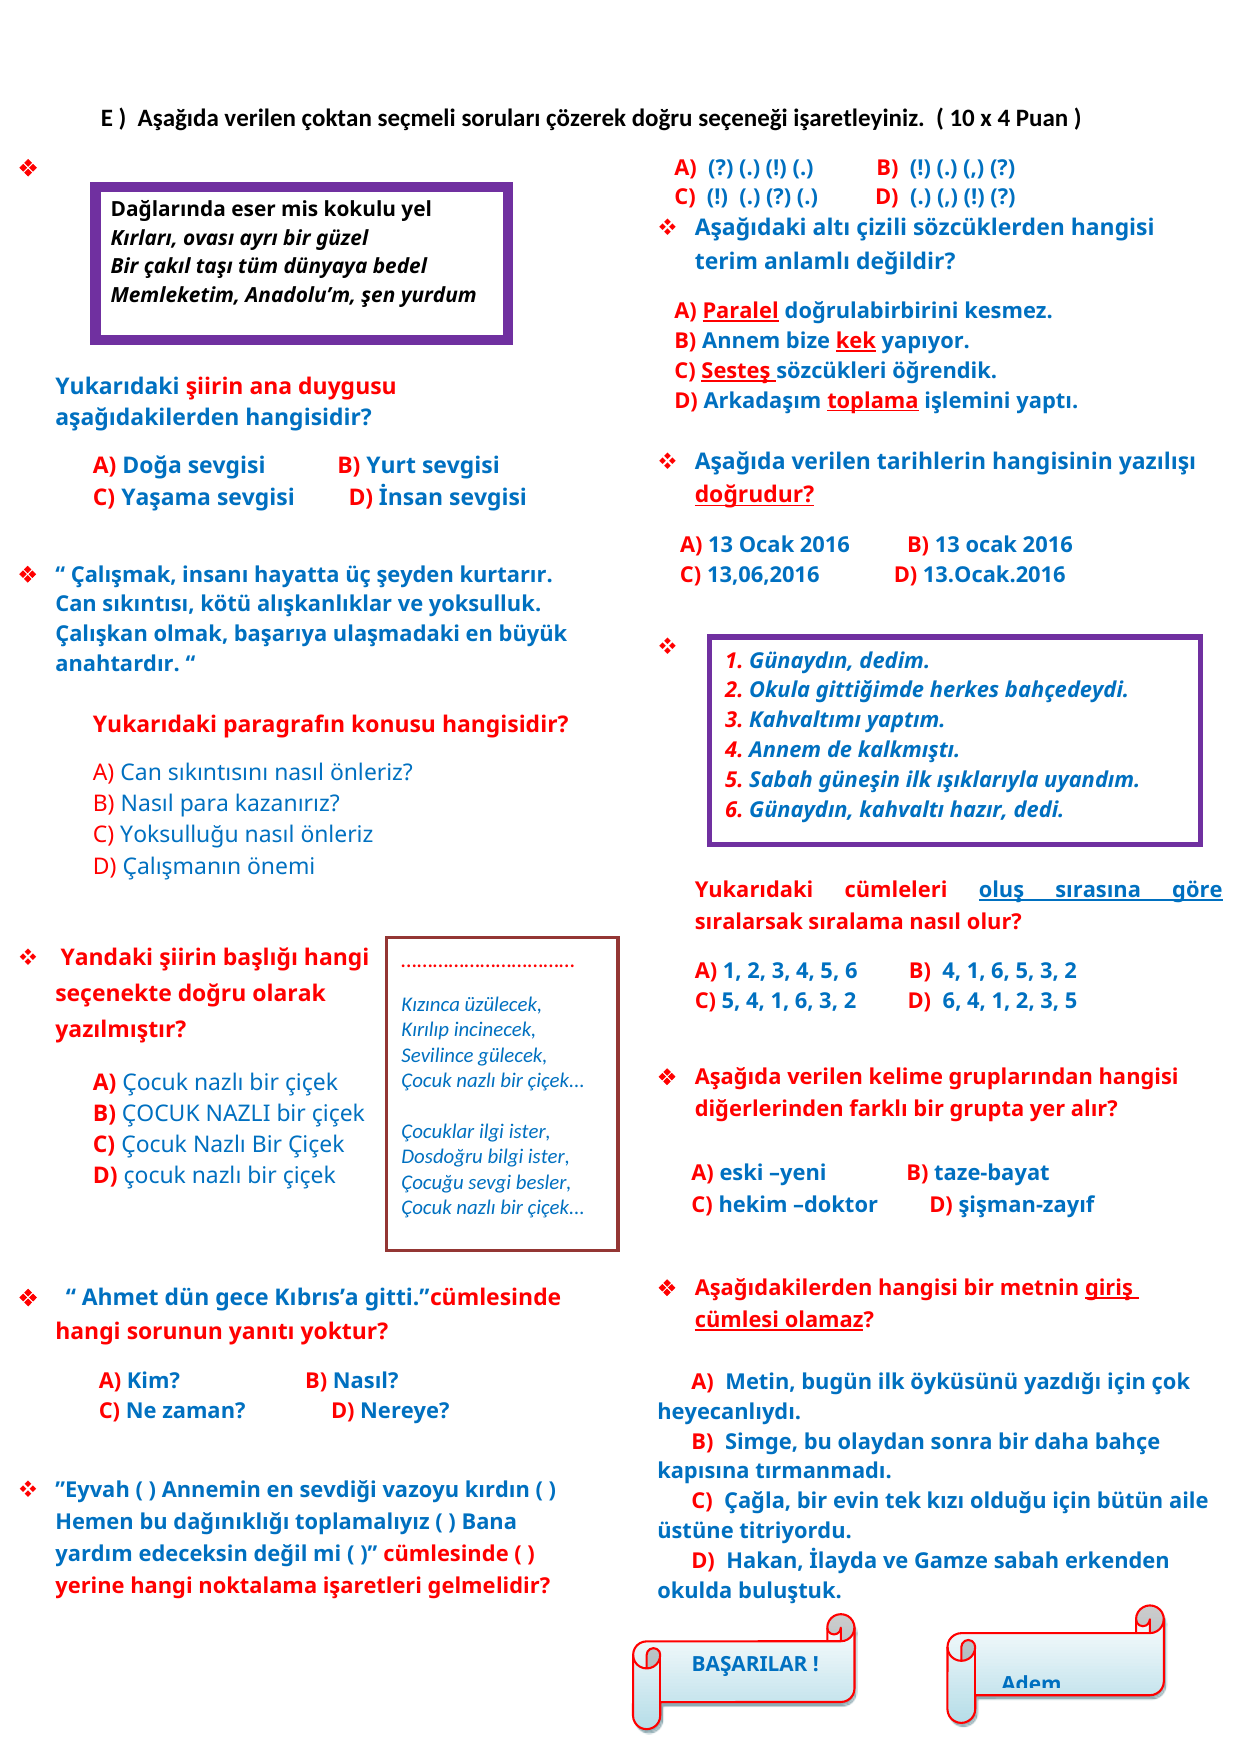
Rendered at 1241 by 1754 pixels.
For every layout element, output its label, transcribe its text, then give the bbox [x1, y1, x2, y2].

text E ) Aşağıda verilen çoktan seçmeli soruları çözerek doğru seçeneği işaretleyiniz. ( 10 x 4 Puan ) [18, 102, 1222, 132]
text A) (?) (.) (!) (.) B) (!) (.) (,) (?) [657, 152, 1222, 181]
list “ Ahmet dün gece Kıbrıs’a gitti.”cümlesinde hangi sorunun yanıtı yoktur? [18, 1281, 583, 1346]
list ”Eyvah ( ) Annemin en sevdiği vazoyu kırdın ( ) Hemen bu dağınıklığı toplamalıyız ( ) Bana yardım edeceksin değil mi ( )” cümlesinde ( ) yerine hangi noktalama işaretleri gelmelidir? [18, 1474, 583, 1600]
text D) Arkadaşım toplama işlemini yaptı. [657, 385, 1222, 414]
text A) Çocuk nazlı bir çiçek [93, 1066, 583, 1097]
text C) Yaşama sevgisi D) İnsan sevgisi [93, 480, 583, 512]
text B) Nasıl para kazanırız? [93, 787, 583, 818]
list seçenekte doğru olarak [55, 977, 583, 1008]
text C) hekim –doktor D) şişman-zayıf [657, 1189, 1222, 1219]
text D) Hakan, İlayda ve Gamze sabah erkenden okulda buluştuk. [657, 1545, 1222, 1604]
text B) Annem bize kek yapıyor. [657, 325, 1222, 355]
text A) eski –yeni B) taze-bayat [657, 1157, 1222, 1187]
text A) Metin, bugün ilk öyküsünü yazdığı için çok heyecanlıydı. [657, 1366, 1222, 1426]
text B) ÇOCUK NAZLI bir çiçek [93, 1097, 583, 1128]
text C) 13,06,2016 D) 13.Ocak.2016 [657, 559, 1222, 588]
list yazılmıştır? [55, 1013, 583, 1044]
text A) Can sıkıntısını nasıl önleriz? [93, 756, 583, 787]
text A) 1, 2, 3, 4, 5, 6 B) 4, 1, 6, 5, 3, 2 [694, 955, 1222, 985]
list Aşağıda verilen tarihlerin hangisinin yazılışı doğrudur? [657, 445, 1222, 510]
text C) Sesteş sözcükleri öğrendik. [657, 355, 1222, 385]
text A) Kim? B) Nasıl? [93, 1366, 583, 1395]
text Yukarıdaki paragrafın konusu hangisidir? [93, 707, 583, 739]
text A) Paralel doğrulabirbirini kesmez. [657, 295, 1222, 325]
text C) Ne zaman? D) Nereye? [93, 1395, 583, 1425]
list “ Çalışmak, insanı hayatta üç şeyden kurtarır. Can sıkıntısı, kötü alışkanlıklar ve yoksulluk. Çalışkan olmak, başarıya ulaşmadaki en büyük anahtardır. “ [18, 558, 583, 678]
list Aşağıdaki altı çizili sözcüklerden hangisi terim anlamlı değildir? [657, 211, 1222, 276]
text A) 13 Ocak 2016 B) 13 ocak 2016 [657, 529, 1222, 559]
text B) Simge, bu olaydan sonra bir daha bahçe kapısına tırmanmadı. [657, 1426, 1222, 1485]
text C) Çağla, bir evin tek kızı olduğu için bütün aile üstüne titriyordu. [657, 1485, 1222, 1545]
list Aşağıdakilerden hangisi bir metnin giriş cümlesi olamaz? [657, 1272, 1222, 1334]
text C) (!) (.) (?) (.) D) (.) (,) (!) (?) [657, 181, 1222, 211]
text C) Yoksulluğu nasıl önleriz [93, 818, 583, 849]
text C) 5, 4, 1, 6, 3, 2 D) 6, 4, 1, 2, 3, 5 [694, 985, 1222, 1014]
text A) Doğa sevgisi B) Yurt sevgisi [93, 449, 583, 480]
text D) çocuk nazlı bir çiçek [93, 1159, 583, 1191]
list Yukarıdaki cümleleri oluş sırasına göre sıralarsak sıralama nasıl olur? [694, 874, 1222, 936]
list Yandaki şiirin başlığı hangi [18, 941, 583, 972]
text Yukarıdaki şiirin ana duygusu aşağıdakilerden hangisidir? [55, 369, 583, 432]
list Aşağıda verilen kelime gruplarından hangisi diğerlerinden farklı bir grupta yer alır? [657, 1061, 1222, 1123]
text D) Çalışmanın önemi [93, 849, 583, 881]
text C) Çocuk Nazlı Bir Çiçek [93, 1128, 583, 1159]
